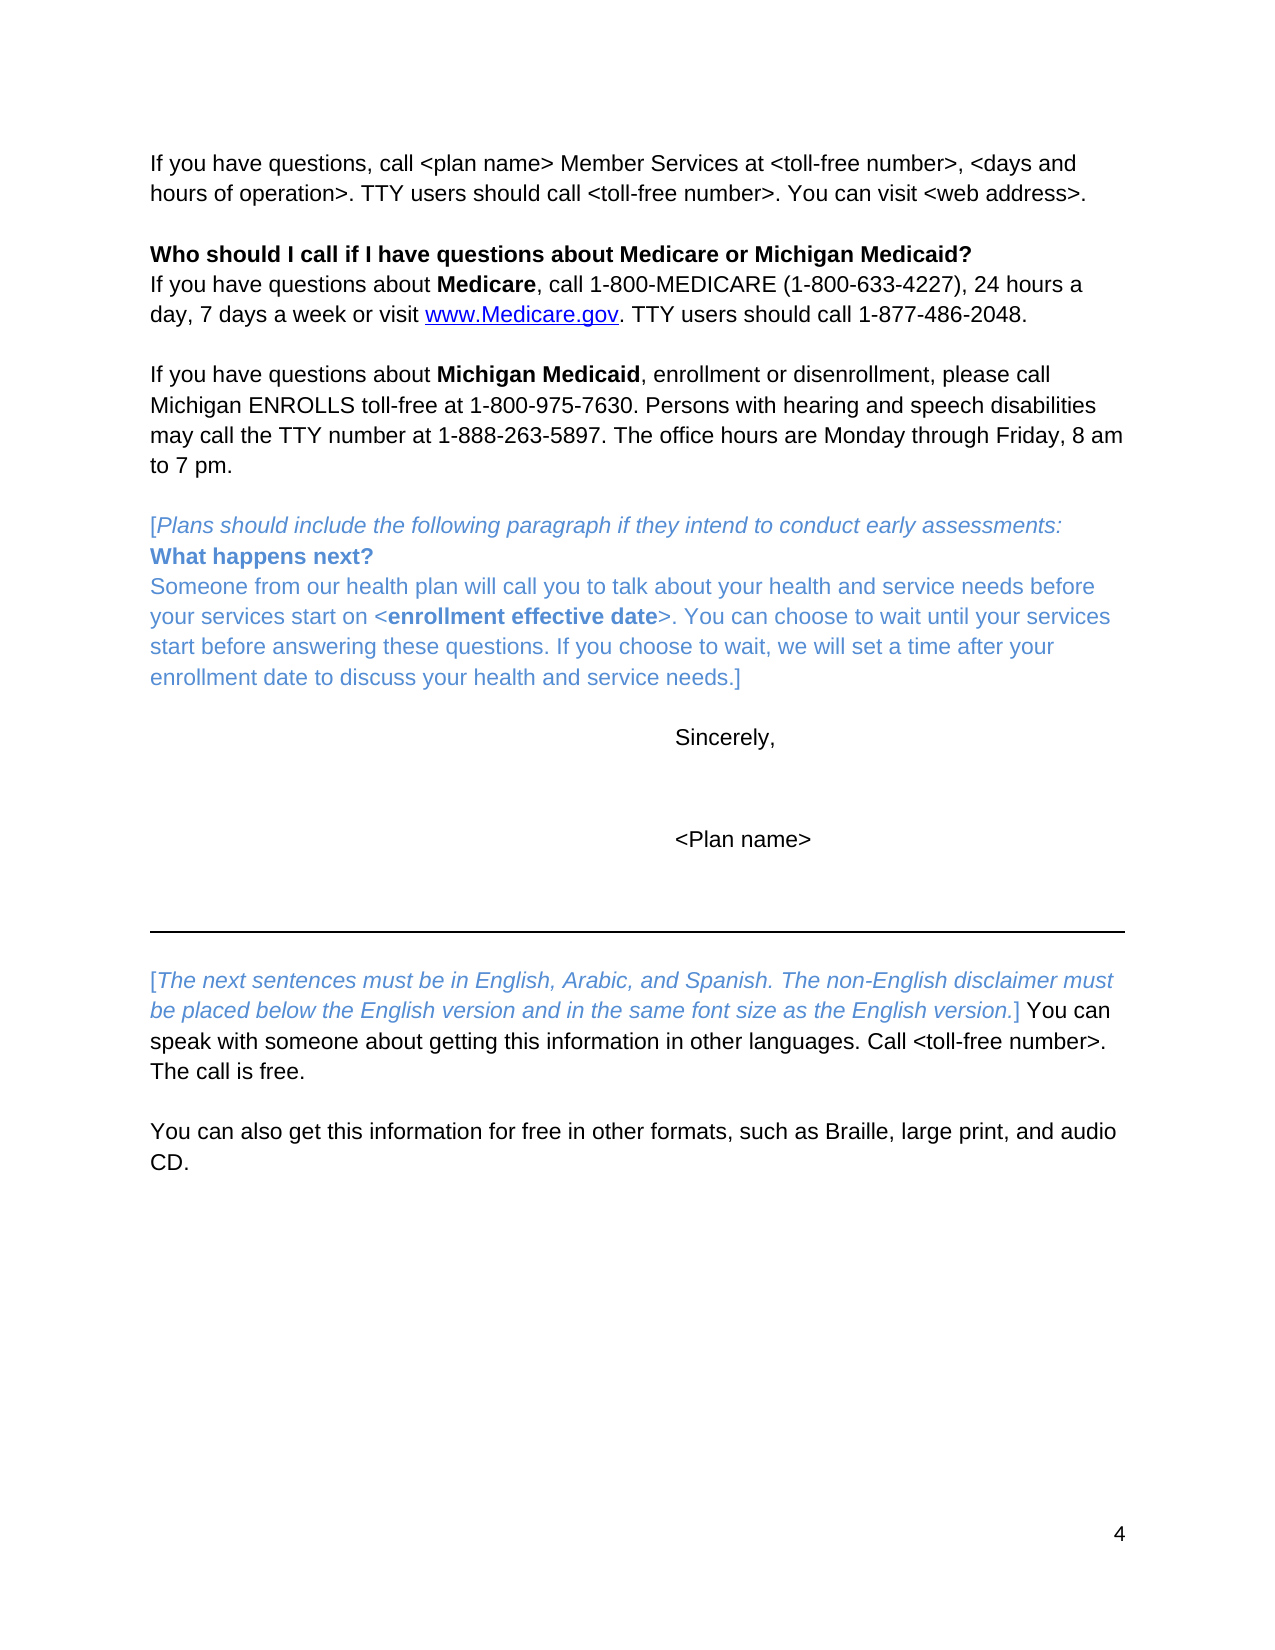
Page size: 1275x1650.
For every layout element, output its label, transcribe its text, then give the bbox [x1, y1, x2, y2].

text Sincerely, [150, 724, 1125, 750]
text What happens next? [150, 543, 1108, 569]
text <Plan name> [150, 826, 1125, 852]
text Someone from our health plan will call you to talk about your health and service needs before your services start on <enrollment effective date>. You can choose to wait until your services start before answering these questions. If you choose to wait, we will set a time after your enrollment date to discuss your health and service needs.] [150, 573, 1125, 690]
text If you have questions about Michigan Medicaid, enrollment or disenrollment, please call Michigan ENROLLS toll-free at 1-800-975-7630. Persons with hearing and speech disabilities may call the TTY number at 1-888-263-5897. The office hours are Monday through Friday, 8 am to 7 pm. [150, 361, 1125, 478]
text If you have questions, call <plan name> Member Services at <toll-free number>, <days and hours of operation>. TTY users should call <toll-free number>. You can visit <web address>. [150, 150, 1125, 207]
text You can also get this information for free in other formats, such as Braille, large print, and audio CD. [150, 1118, 1125, 1175]
text Who should I call if I have questions about Medicare or Michigan Medicaid? [150, 241, 1125, 267]
text If you have questions about Medicare, call 1-800-MEDICARE (1-800-633-4227), 24 hours a day, 7 days a week or visit www.Medicare.gov. TTY users should call 1-877-486-2048. [150, 271, 1125, 327]
text [Plans should include the following paragraph if they intend to conduct early assessments: [150, 512, 1108, 539]
text [The next sentences must be in English, Arabic, and Spanish. The non-English disclaimer must be placed below the English version and in the same font size as the English version.] You can speak with someone about getting this information in other languages. Call <toll-free number>. The call is free. [150, 967, 1125, 1084]
